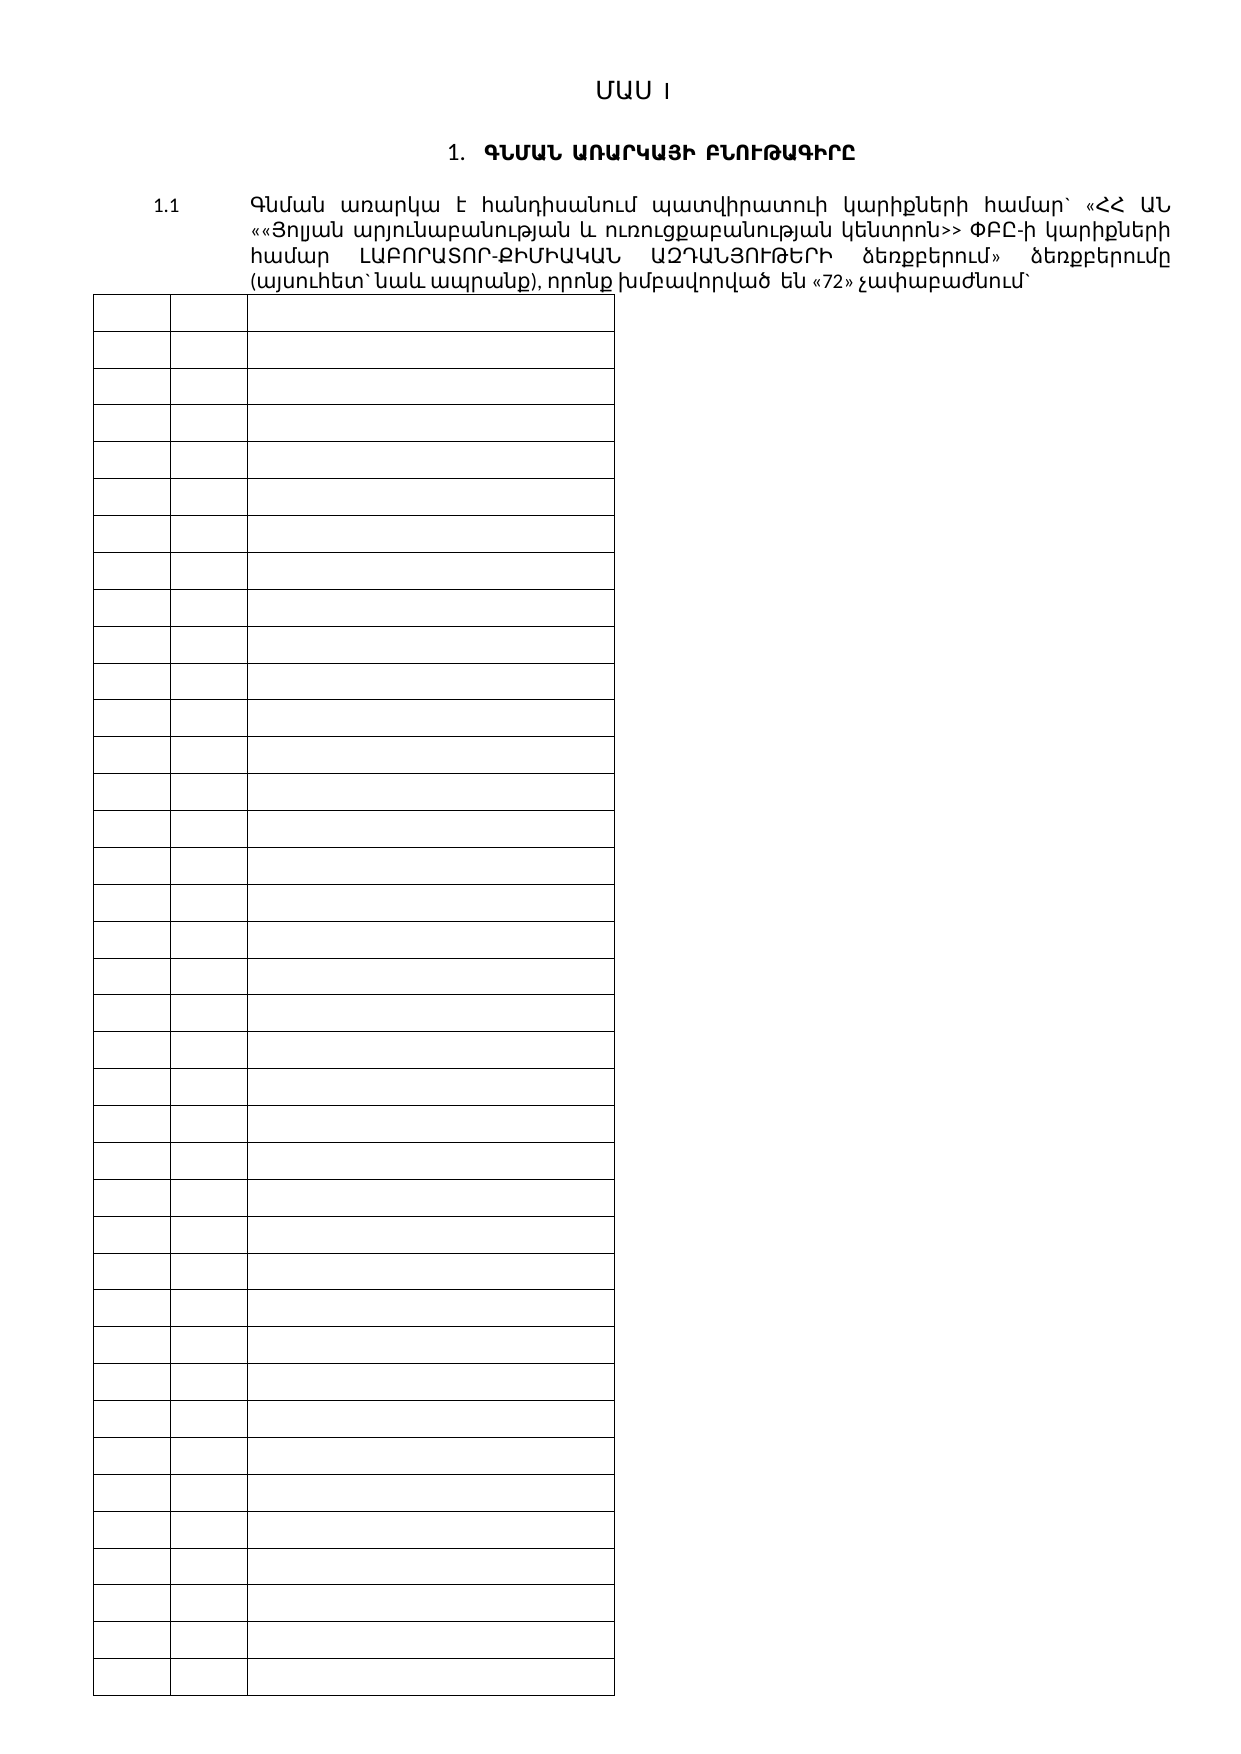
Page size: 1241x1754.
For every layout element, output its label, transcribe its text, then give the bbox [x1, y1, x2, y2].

list ԳՆՄԱՆ ԱՌԱՐԿԱՅԻ ԲՆՈՒԹԱԳԻՐԸ [131, 136, 1171, 167]
text ՄԱՍ I [94, 75, 1171, 106]
subtitle Գնման առարկա է հանդիսանում պատվիրատուի կարիքների համար` «ՀՀ ԱՆ ««Յոլյան արյունաբանության և ուռուցքաբանության կենտրոն>> ՓԲԸ-ի կարիքների համար ԼԱԲՈՐԱՏՈՐ-ՔԻՄԻԱԿԱՆ ԱԶԴԱՆՅՈՒԹԵՐԻ ձեռքբերում» ձեռքբերումը (այսուհետ` նաև ապրանք), որոնք խմբավորված են «72» չափաբաժնում` [153, 192, 1171, 294]
